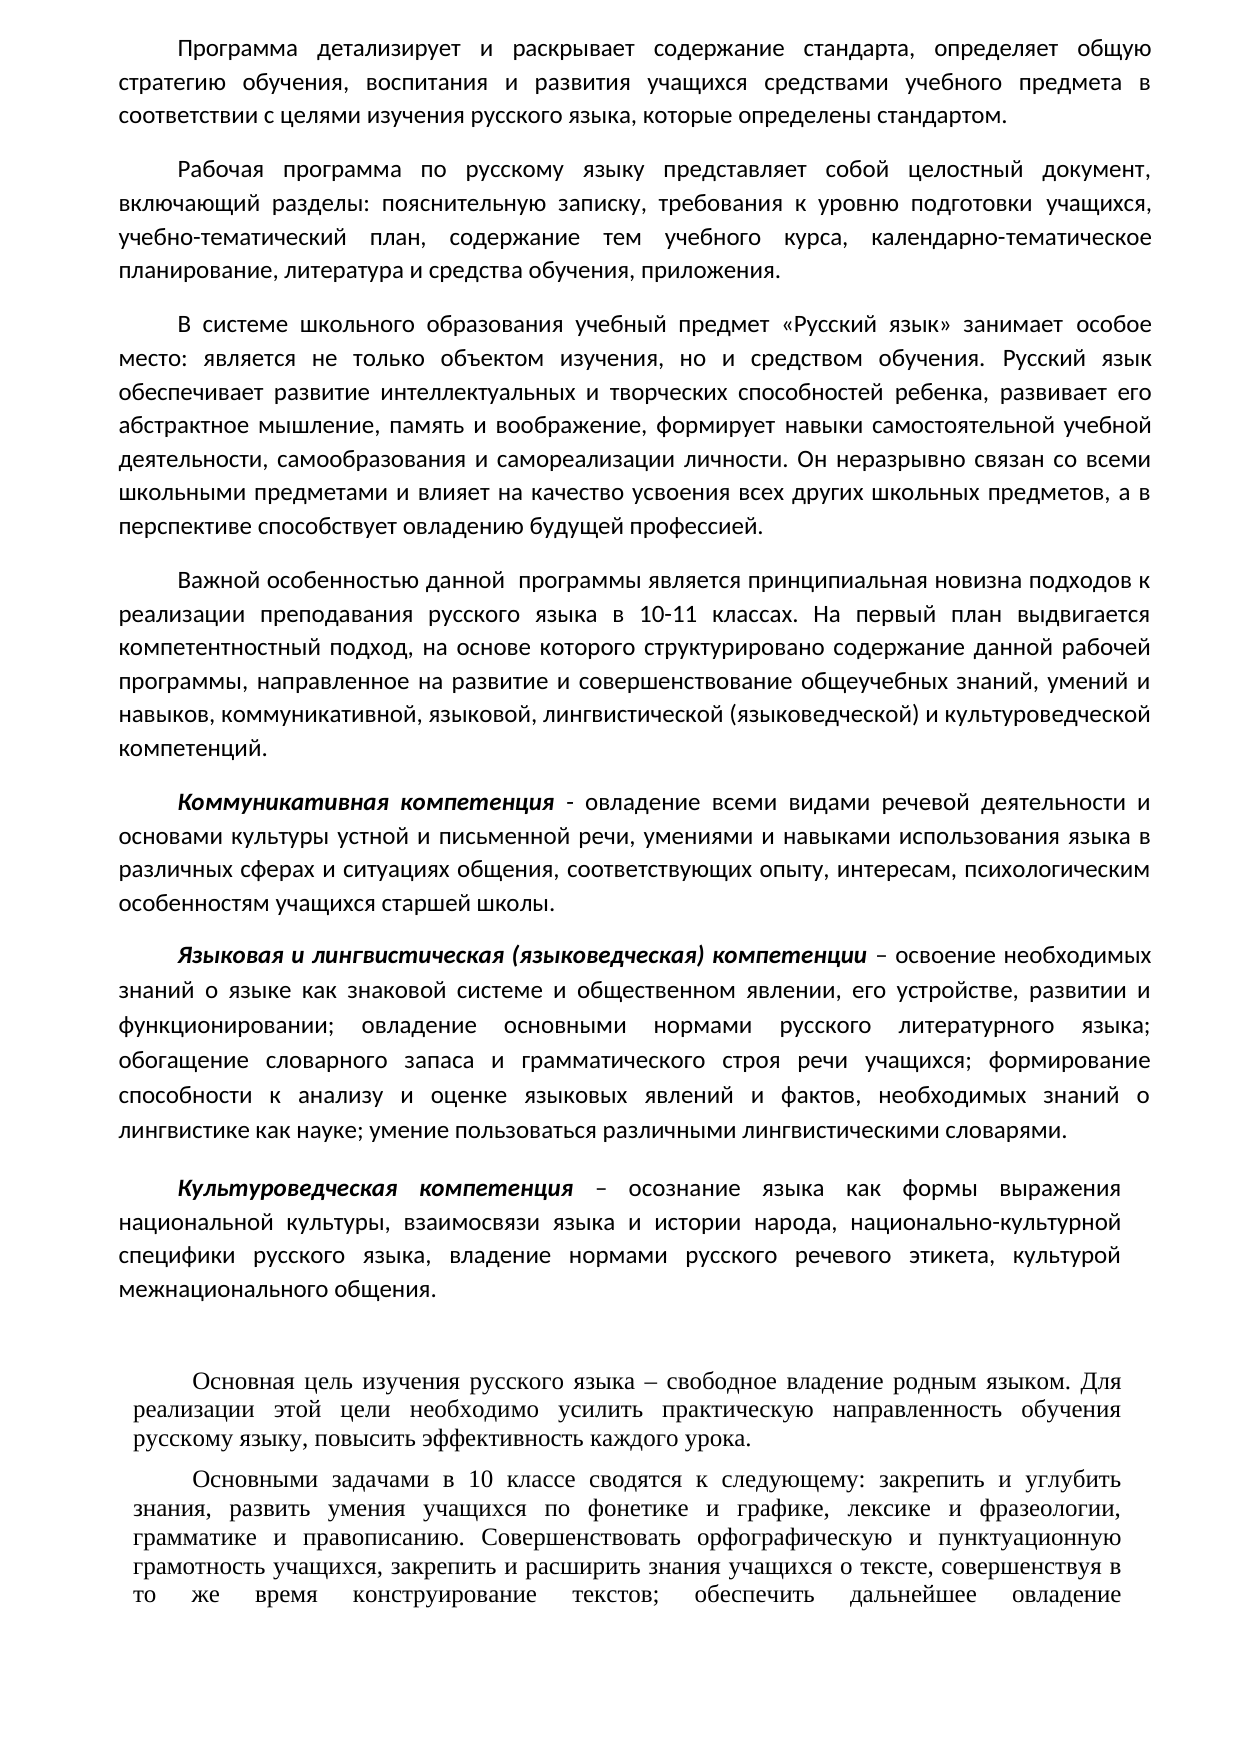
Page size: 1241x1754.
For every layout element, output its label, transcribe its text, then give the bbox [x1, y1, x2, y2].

text Культуроведческая компетенция – осознание языка как формы выражения национальной культуры, взаимосвязи языка и истории народа, национально-культурной специфики русского языка, владение нормами русского речевого этикета, культурой межнационального общения. [118, 1169, 1122, 1304]
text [133, 1464, 1122, 1608]
text Рабочая программа по русскому языку представляет собой целостный документ, включающий разделы: пояснительную записку, требования к уровню подготовки учащихся, учебно-тематический план, содержание тем учебного курса, календарно-тематическое планирование, литература и средства обучения, приложения. [118, 151, 1152, 285]
text Важной особенностью данной программы является принципиальная новизна подходов к реализации преподавания русского языка в 10-11 классах. На первый план выдвигается компетентностный подход, на основе которого структурировано содержание данной рабочей программы, направленное на развитие и совершенствование общеучебных знаний, умений и навыков, коммуникативной, языковой, лингвистической (языковедческой) и культуроведческой компетенций. [118, 562, 1152, 763]
text Основная цель изучения русского языка – свободное владение родным языком. Для реализации этой цели необходимо усилить практическую направленность обучения русскому языку, повысить эффективность каждого урока. [133, 1366, 1122, 1452]
text В системе школьного образования учебный предмет «Русский язык» занимает особое место: является не только объектом изучения, но и средством обучения. Русский язык обеспечивает развитие интеллектуальных и творческих способностей ребенка, развивает его абстрактное мышление, память и воображение, формирует навыки самостоятельной учебной деятельности, самообразования и самореализации личности. Он неразрывно связан со всеми школьными предметами и влияет на качество усвоения всех других школьных предметов, а в перспективе способствует овладению будущей профессией. [118, 306, 1152, 541]
text Языковая и лингвистическая (языковедческая) компетенции – освоение необходимых знаний о языке как знаковой системе и общественном явлении, его устройстве, развитии и функционировании; овладение основными нормами русского литературного языка; обогащение словарного запаса и грамматического строя речи учащихся; формирование способности к анализу и оценке языковых явлений и фактов, необходимых знаний о лингвистике как науке; умение пользоваться различными лингвистическими словарями. [118, 939, 1152, 1144]
text Программа детализирует и раскрывает содержание стандарта, определяет общую стратегию обучения, воспитания и развития учащихся средствами учебного предмета в соответствии с целями изучения русского языка, которые определены стандартом. [118, 29, 1152, 130]
text Коммуникативная компетенция - овладение всеми видами речевой деятельности и основами культуры устной и письменной речи, умениями и навыками использования языка в различных сферах и ситуациях общения, соответствующих опыту, интересам, психологическим особенностям учащихся старшей школы. [118, 784, 1152, 918]
